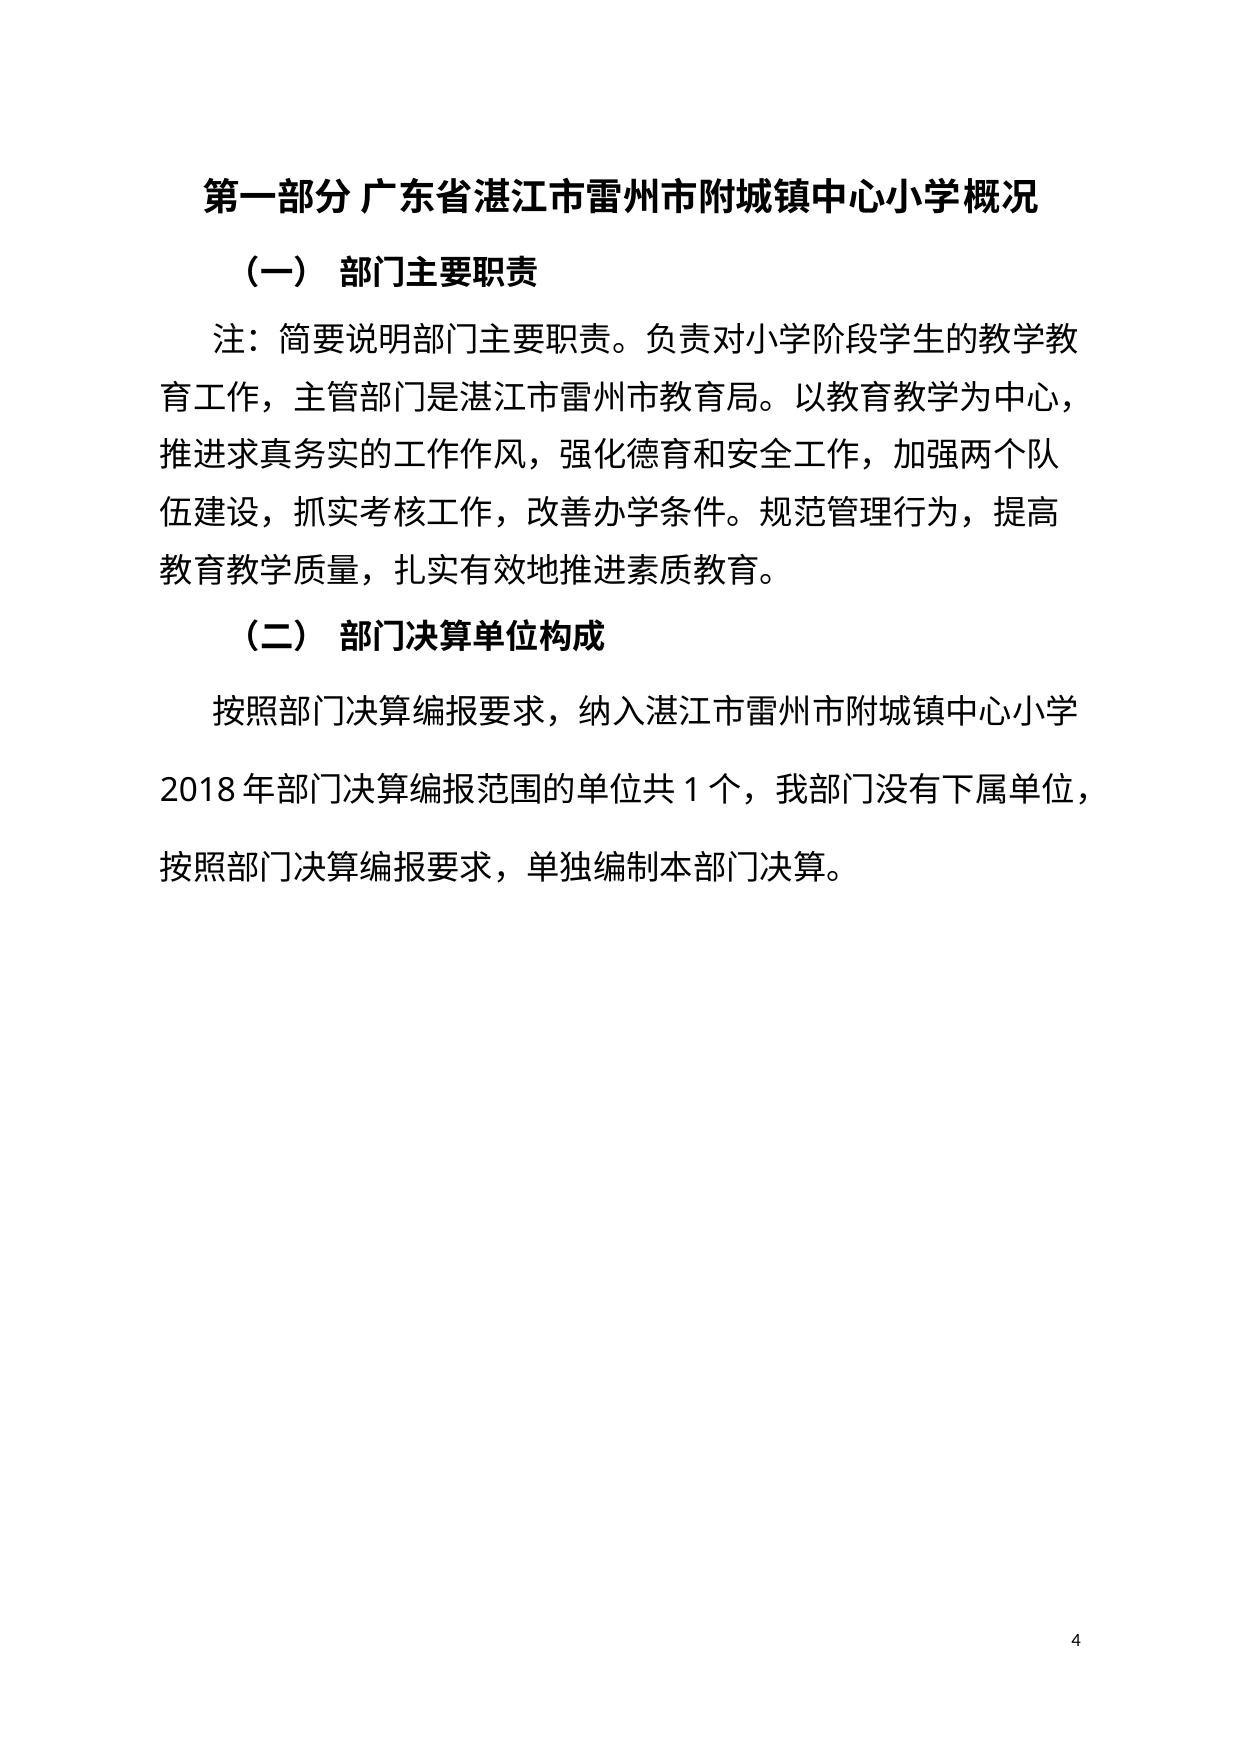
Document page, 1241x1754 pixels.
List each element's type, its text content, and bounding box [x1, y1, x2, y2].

text 按照部门决算编报要求，纳入湛江市雷州市附城镇中心小学2018年部门决算编报范围的单位共1个，我部门没有下属单位，按照部门决算编报要求，单独编制本部门决算。 [159, 676, 1081, 897]
text 第一部分 广东省湛江市雷州市附城镇中心小学 概况 [159, 162, 1081, 227]
text 注：简要说明部门主要职责。负责对小学阶段学生的教学教育工作，主管部门是湛江市雷州市教育局。以教育教学为中心，推进求真务实的工作作风，强化德育和安全工作，加强两个队伍建设，抓实考核工作，改善办学条件。规范管理行为，提高教育教学质量，扎实有效地推进素质教育。 [159, 312, 1081, 592]
list 部门主要职责 [226, 238, 1081, 303]
list 部门决算单位构成 [226, 602, 1081, 667]
